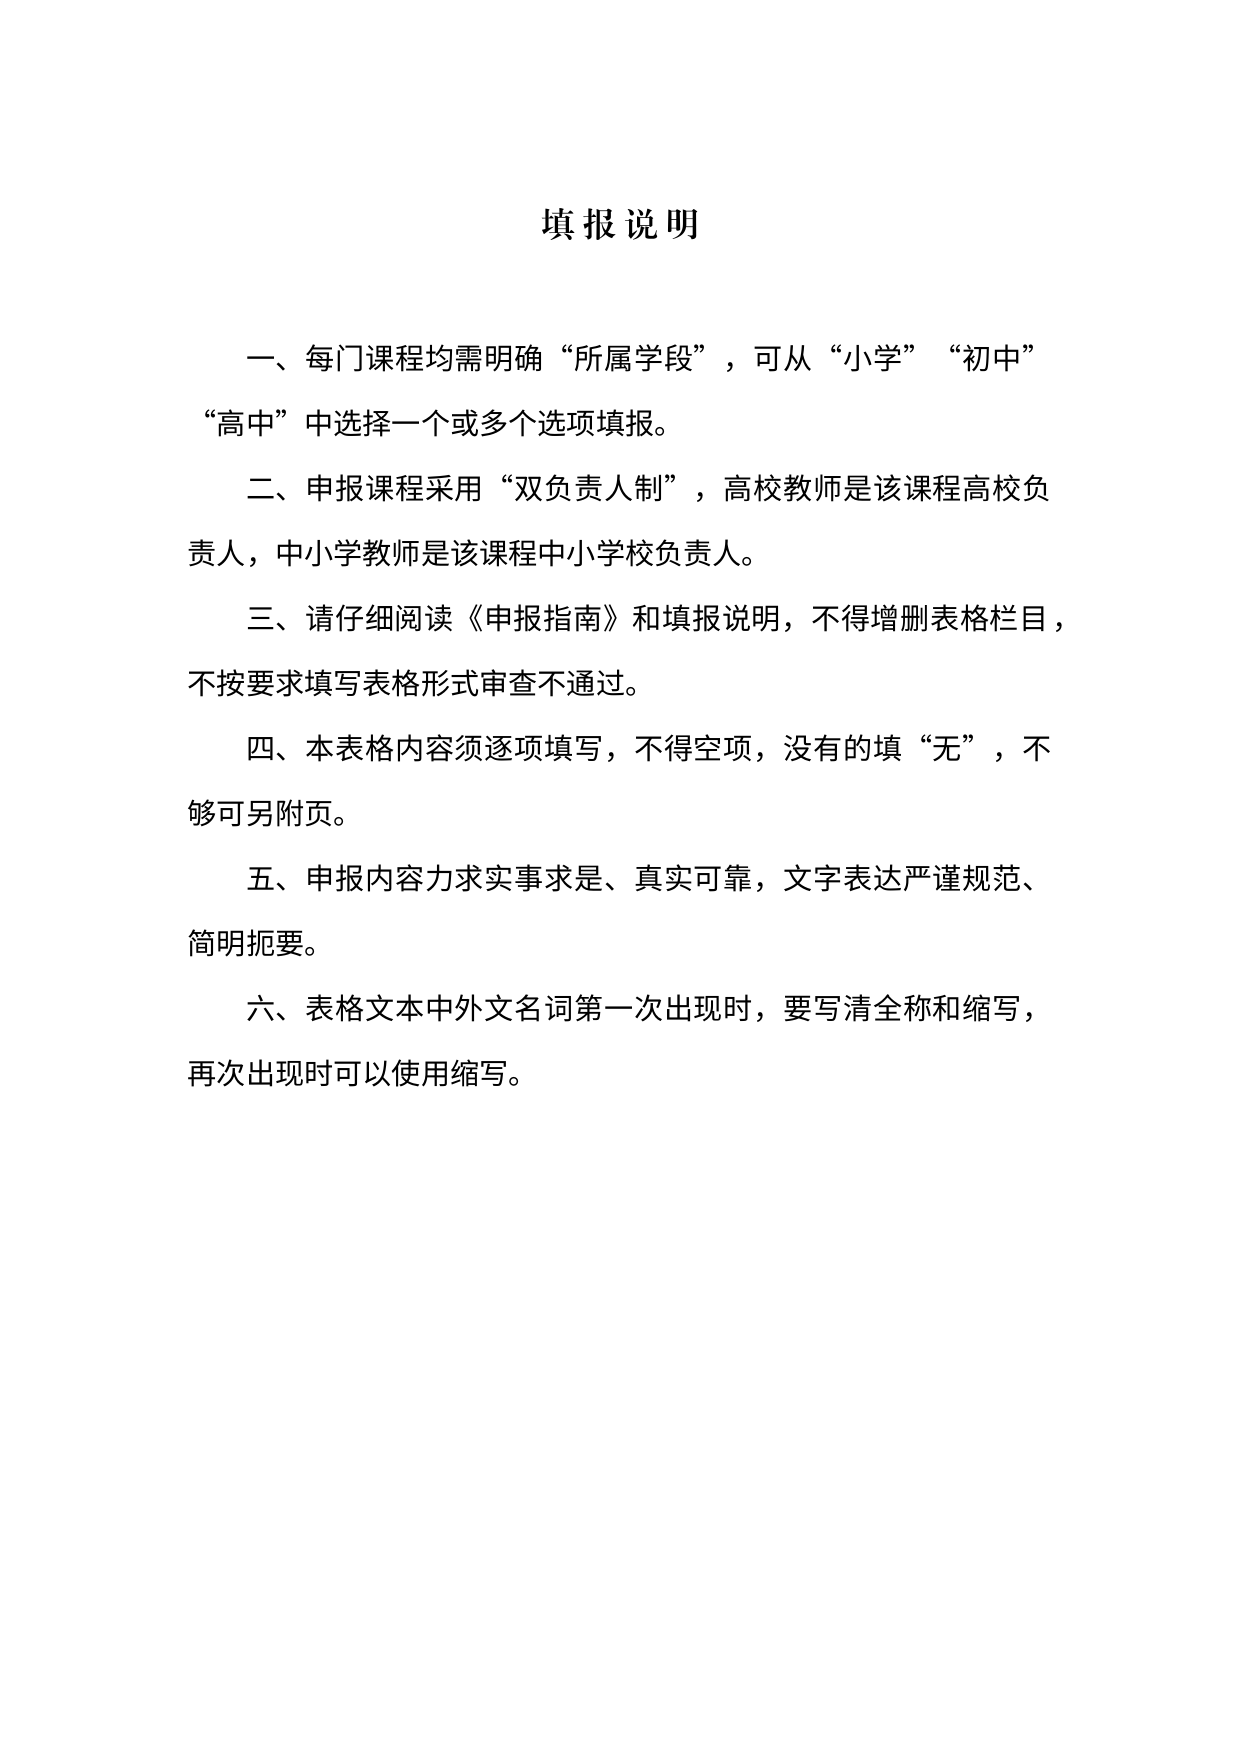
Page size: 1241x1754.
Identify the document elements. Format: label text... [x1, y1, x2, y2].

text 六、表格文本中外文名词第一次出现时，要写清全称和缩写，再次出现时可以使用缩写。 [187, 974, 1053, 1104]
text 填 报 说 明 [187, 194, 1053, 259]
text 三、请仔细阅读《申报指南》和填报说明，不得增删表格栏目，不按要求填写表格形式审查不通过。 [187, 584, 1053, 714]
text 二、申报课程采用“双负责人制”，高校教师是该课程高校负责人，中小学教师是该课程中小学校负责人。 [187, 454, 1053, 584]
text 四、本表格内容须逐项填写，不得空项，没有的填“无”，不够可另附页。 [187, 714, 1053, 844]
text 五、申报内容力求实事求是、真实可靠，文字表达严谨规范、简明扼要。 [187, 844, 1053, 974]
text 一、每门课程均需明确“所属学段”，可从“小学”“初中”“高中”中选择一个或多个选项填报。 [187, 324, 1053, 454]
